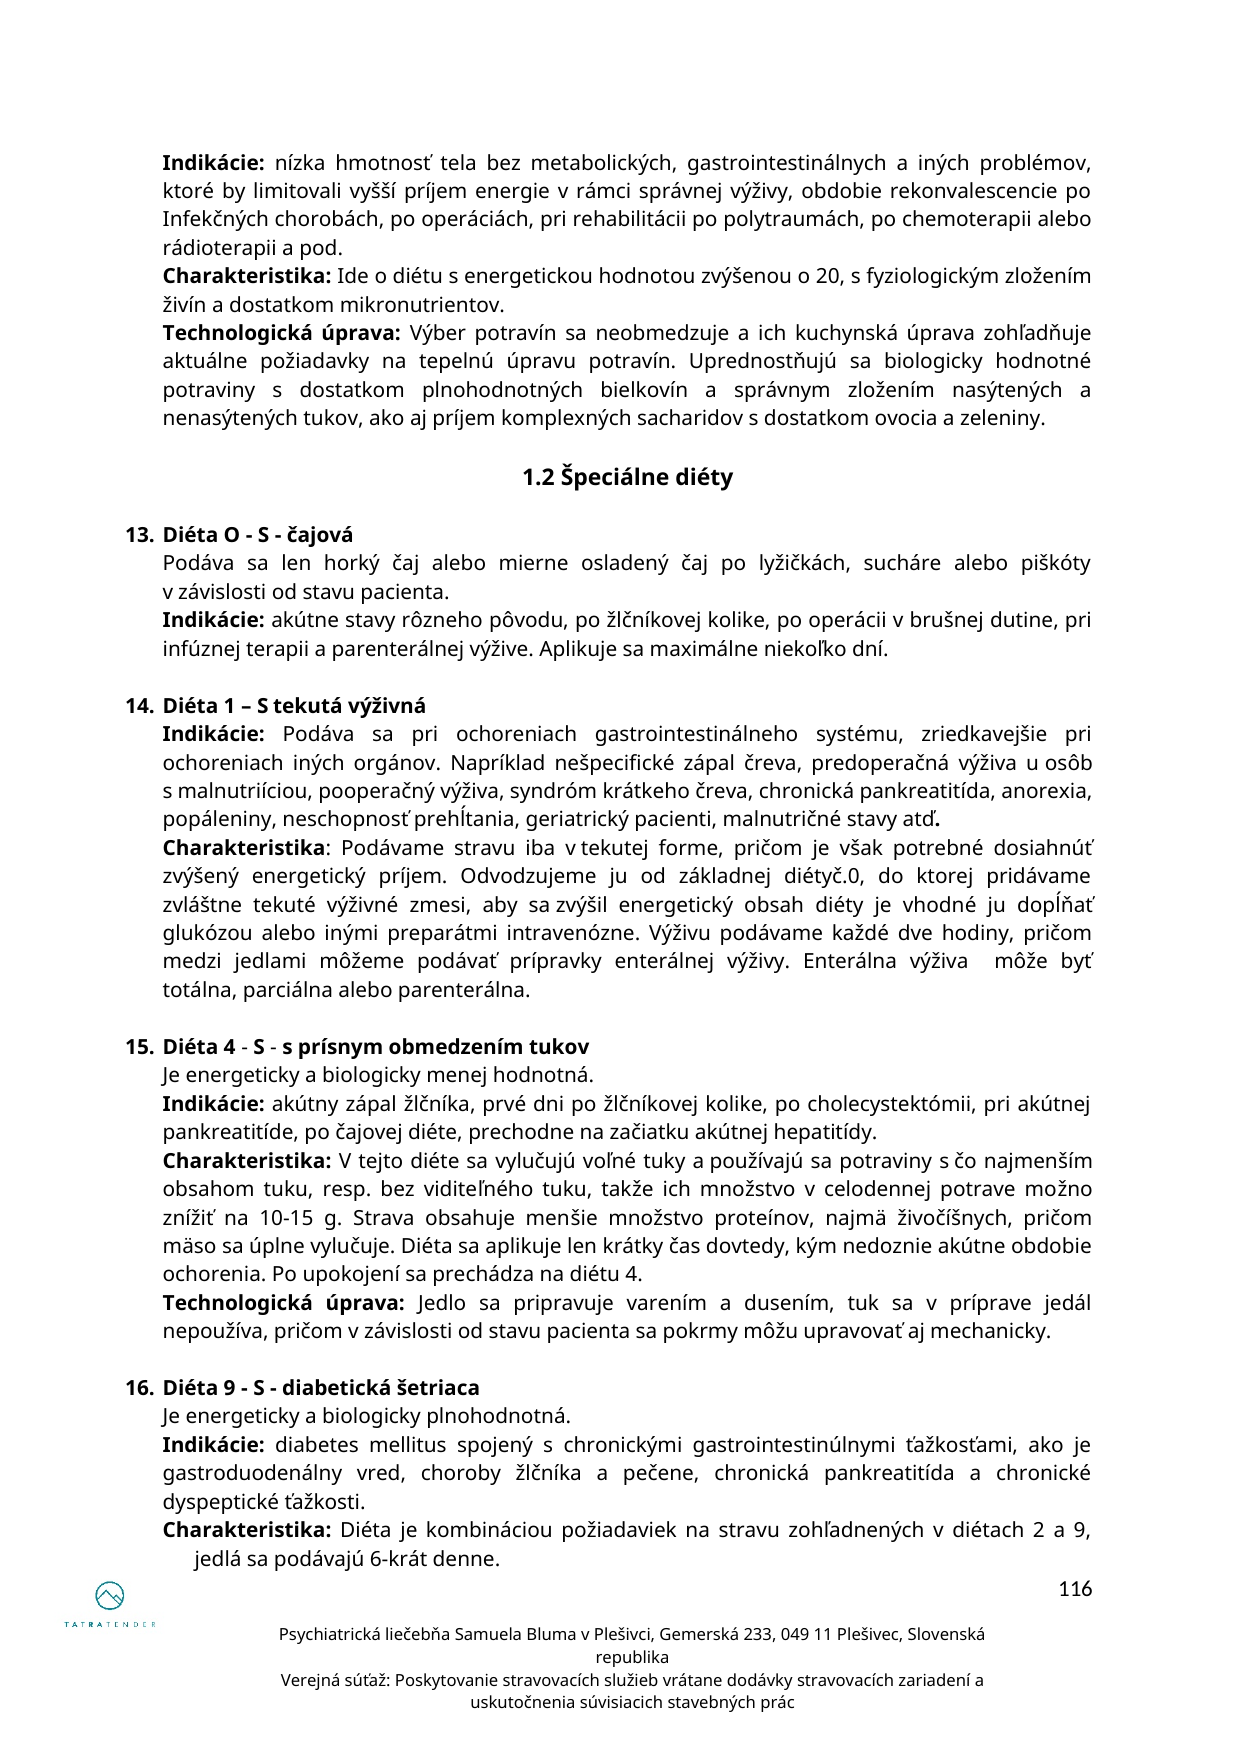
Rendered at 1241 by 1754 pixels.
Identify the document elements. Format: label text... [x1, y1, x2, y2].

text Technologická úprava: Výber potravín sa neobmedzuje a ich kuchynská úprava zohľadňuje aktuálne požiadavky na tepelnú úpravu potravín. Uprednostňujú sa biologicky hodnotné potraviny s dostatkom plnohodnotných bielkovín a správnym zložením nasýtených a nenasýtených tukov, ako aj príjem komplexných sacharidov s dostatkom ovocia a zeleniny. [162, 318, 1093, 432]
text Je energeticky a biologicky menej hodnotná. [162, 1060, 1093, 1089]
text Charakteristika: Ide o diétu s energetickou hodnotou zvýšenou o 20, s fyziologickým zložením živín a dostatkom mikronutrientov. [162, 261, 1093, 318]
text Indikácie: akútne stavy rôzneho pôvodu, po žlčníkovej kolike, po operácii v brušnej dutine, pri infúznej terapii a parenterálnej výžive. Aplikuje sa maximálne niekoľko dní. [162, 605, 1093, 662]
text Indikácie: nízka hmotnosť tela bez metabolických, gastrointestinálnych a iných problémov, ktoré by limitovali vyšší príjem energie v rámci správnej výživy, obdobie rekonvalescencie po Infekčných chorobách, po operáciách, pri rehabilitácii po polytraumách, po chemoterapii alebo rádioterapii a pod. [162, 148, 1093, 261]
list Diéta 4 - S - s prísnym obmedzením tukov [125, 1032, 1093, 1060]
text Indikácie: Podáva sa pri ochoreniach gastrointestinálneho systému, zriedkavejšie pri ochoreniach iných orgánov. Napríklad nešpecifické zápal čreva, predoperačná výživa u osôb s malnutriíciou, pooperačný výživa, syndróm krátkeho čreva, chronická pankreatitída, anorexia, popáleniny, neschopnosť prehĺtania, geriatrický pacienti, malnutričné stavy atď. [162, 719, 1093, 833]
text 1.2 Špeciálne diéty [162, 460, 1093, 492]
text Podáva sa len horký čaj alebo mierne osladený čaj po lyžičkách, sucháre alebo piškóty v závislosti od stavu pacienta. [162, 548, 1093, 605]
text Charakteristika: Podávame stravu iba v tekutej forme, pričom je však potrebné dosiahnúť zvýšený energetický príjem. Odvodzujeme ju od základnej diétyč.0, do ktorej pridávame zvláštne tekuté výživné zmesi, aby sa zvýšil energetický obsah diéty je vhodné ju dopĺňať glukózou alebo inými preparátmi intravenózne. Výživu podávame každé dve hodiny, pričom medzi jedlami môžeme podávať prípravky enterálnej výživy. Enterálna výživa môže byť totálna, parciálna alebo parenterálna. [162, 833, 1093, 1003]
text Indikácie: akútny zápal žlčníka, prvé dni po žlčníkovej kolike, po cholecystektómii, pri akútnej pankreatitíde, po čajovej diéte, prechodne na začiatku akútnej hepatitídy. [162, 1089, 1093, 1146]
text Indikácie: diabetes mellitus spojený s chronickými gastrointestinúlnymi ťažkosťami, ako je gastroduodenálny vred, choroby žlčníka a pečene, chronická pankreatitída a chronické dyspeptické ťažkosti. [162, 1430, 1093, 1515]
text Charakteristika: V tejto diéte sa vylučujú voľné tuky a používajú sa potraviny s čo najmenším obsahom tuku, resp. bez viditeľného tuku, takže ich množstvo v celodennej potrave možno znížiť na 10-15 g. Strava obsahuje menšie množstvo proteínov, najmä živočíšnych, pričom mäso sa úplne vylučuje. Diéta sa aplikuje len krátky čas dovtedy, kým nedoznie akútne obdobie ochorenia. Po upokojení sa prechádza na diétu 4. [162, 1146, 1093, 1288]
text Technologická úprava: Jedlo sa pripravuje varením a dusením, tuk sa v príprave jedál nepoužíva, pričom v závislosti od stavu pacienta sa pokrmy môžu upravovať aj mechanicky. [162, 1288, 1093, 1345]
text Je energeticky a biologicky plnohodnotná. [162, 1402, 1093, 1430]
list Diéta O - S - čajová [125, 520, 1093, 548]
text Charakteristika: Diéta je kombináciou požiadaviek na stravu zohľadnených v diétach 2 a 9, jedlá sa podávajú 6-krát denne. [162, 1515, 1093, 1572]
list Diéta 9 - S - diabetická šetriaca [125, 1373, 1093, 1402]
picture [43, 1557, 176, 1651]
list Diéta 1 – S tekutá výživná [125, 691, 1093, 719]
